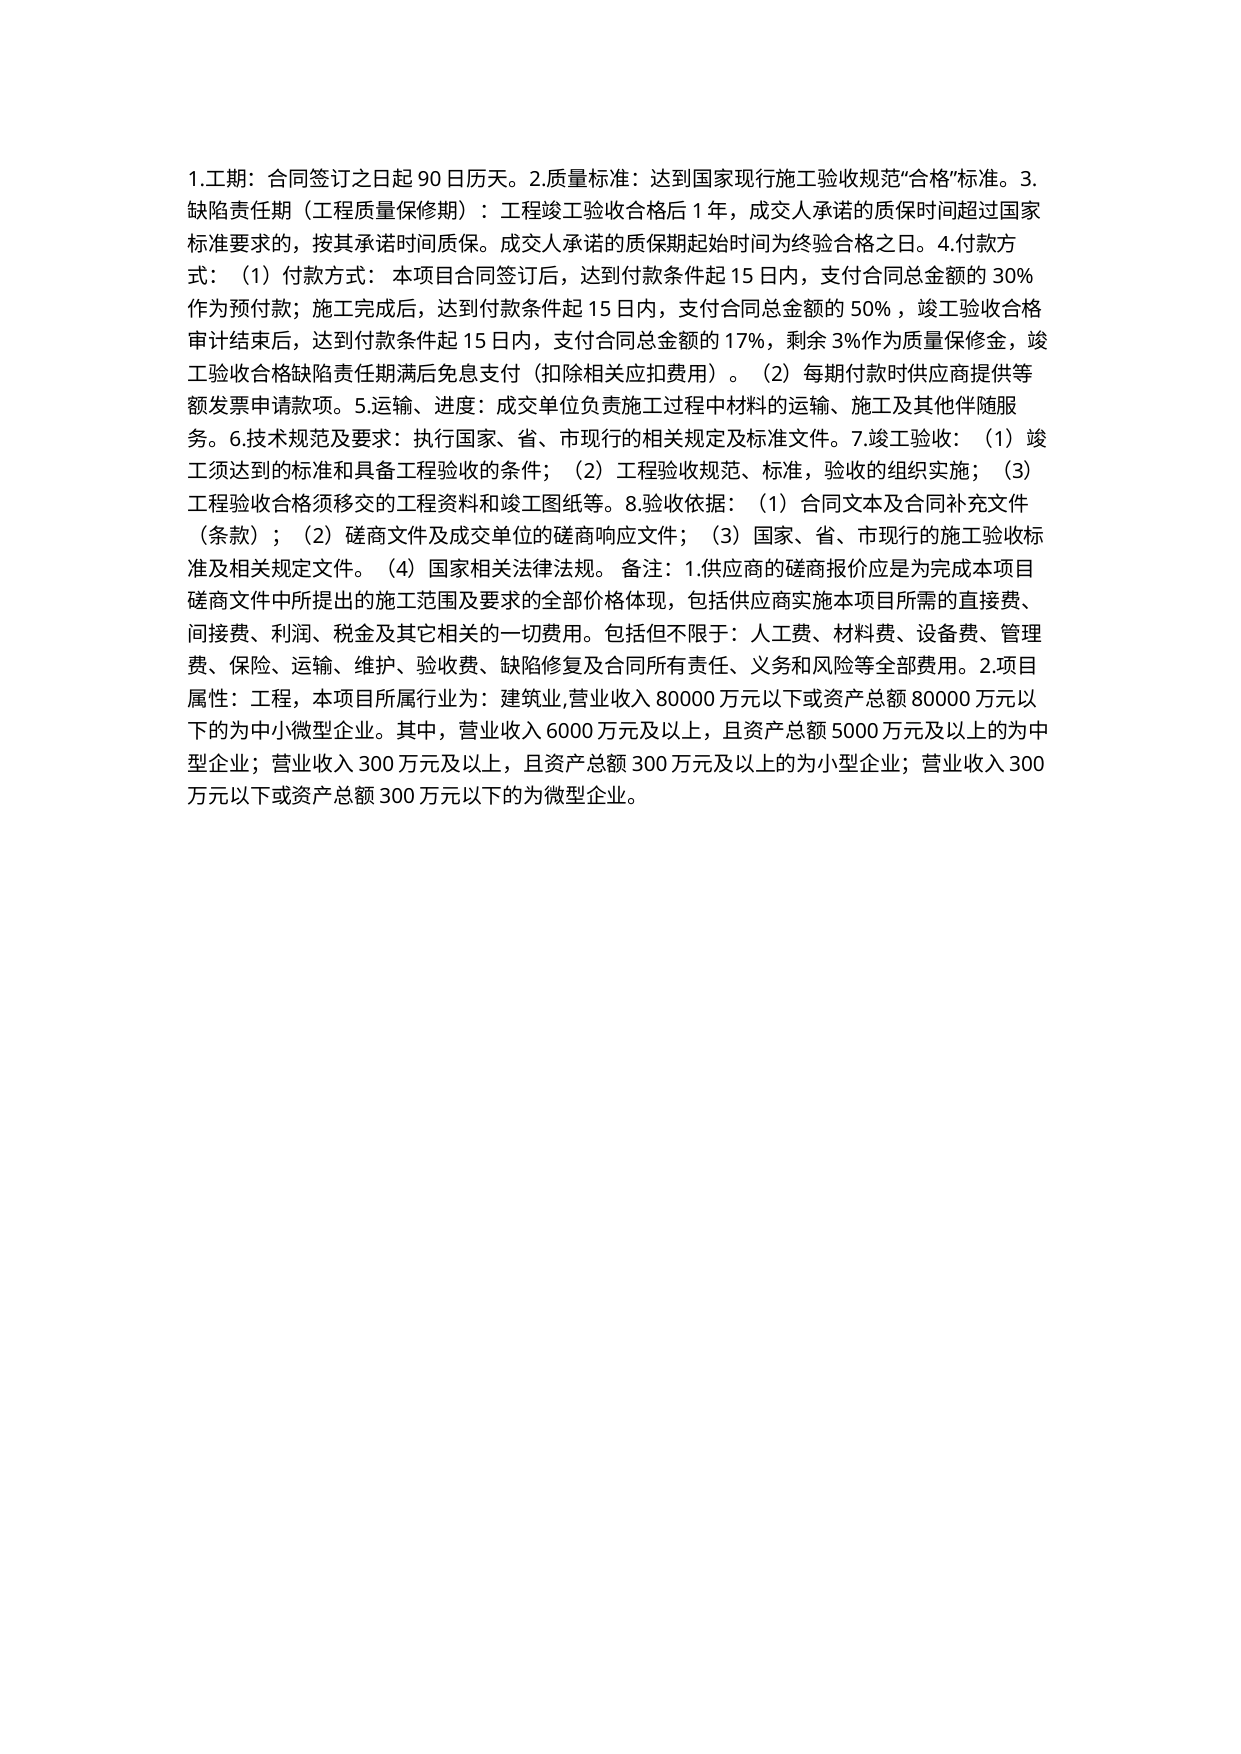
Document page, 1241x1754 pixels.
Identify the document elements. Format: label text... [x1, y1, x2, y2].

text 1.工期：合同签订之日起90日历天。2.质量标准：达到国家现行施工验收规范“合格”标准。3.缺陷责任期（工程质量保修期）：工程竣工验收合格后1年，成交人承诺的质保时间超过国家标准要求的，按其承诺时间质保。成交人承诺的质保期起始时间为终验合格之日。4.付款方式：（1）付款方式： 本项目合同签订后，达到付款条件起15日内，支付合同总金额的 30%作为预付款；施工完成后，达到付款条件起15日内，支付合同总金额的 50% ，竣工验收合格审计结束后，达到付款条件起15日内，支付合同总金额的17%，剩余3%作为质量保修金，竣工验收合格缺陷责任期满后免息支付（扣除相关应扣费用）。（2）每期付款时供应商提供等额发票申请款项。5.运输、进度：成交单位负责施工过程中材料的运输、施工及其他伴随服务。6.技术规范及要求：执行国家、省、市现行的相关规定及标准文件。7.竣工验收：（1）竣工须达到的标准和具备工程验收的条件；（2）工程验收规范、标准，验收的组织实施；（3）工程验收合格须移交的工程资料和竣工图纸等。8.验收依据：（1）合同文本及合同补充文件（条款）；（2）磋商文件及成交单位的磋商响应文件；（3）国家、省、市现行的施工验收标准及相关规定文件。（4）国家相关法律法规。 备注：1.供应商的磋商报价应是为完成本项目磋商文件中所提出的施工范围及要求的全部价格体现，包括供应商实施本项目所需的直接费、间接费、利润、税金及其它相关的一切费用。包括但不限于：人工费、材料费、设备费、管理费、保险、运输、维护、验收费、缺陷修复及合同所有责任、义务和风险等全部费用。2.项目属性：工程，本项目所属行业为：建筑业,营业收入80000万元以下或资产总额80000万元以下的为中小微型企业。其中，营业收入6000万元及以上，且资产总额5000万元及以上的为中型企业；营业收入300万元及以上，且资产总额300万元及以上的为小型企业；营业收入300万元以下或资产总额300万元以下的为微型企业。 [187, 162, 1053, 812]
